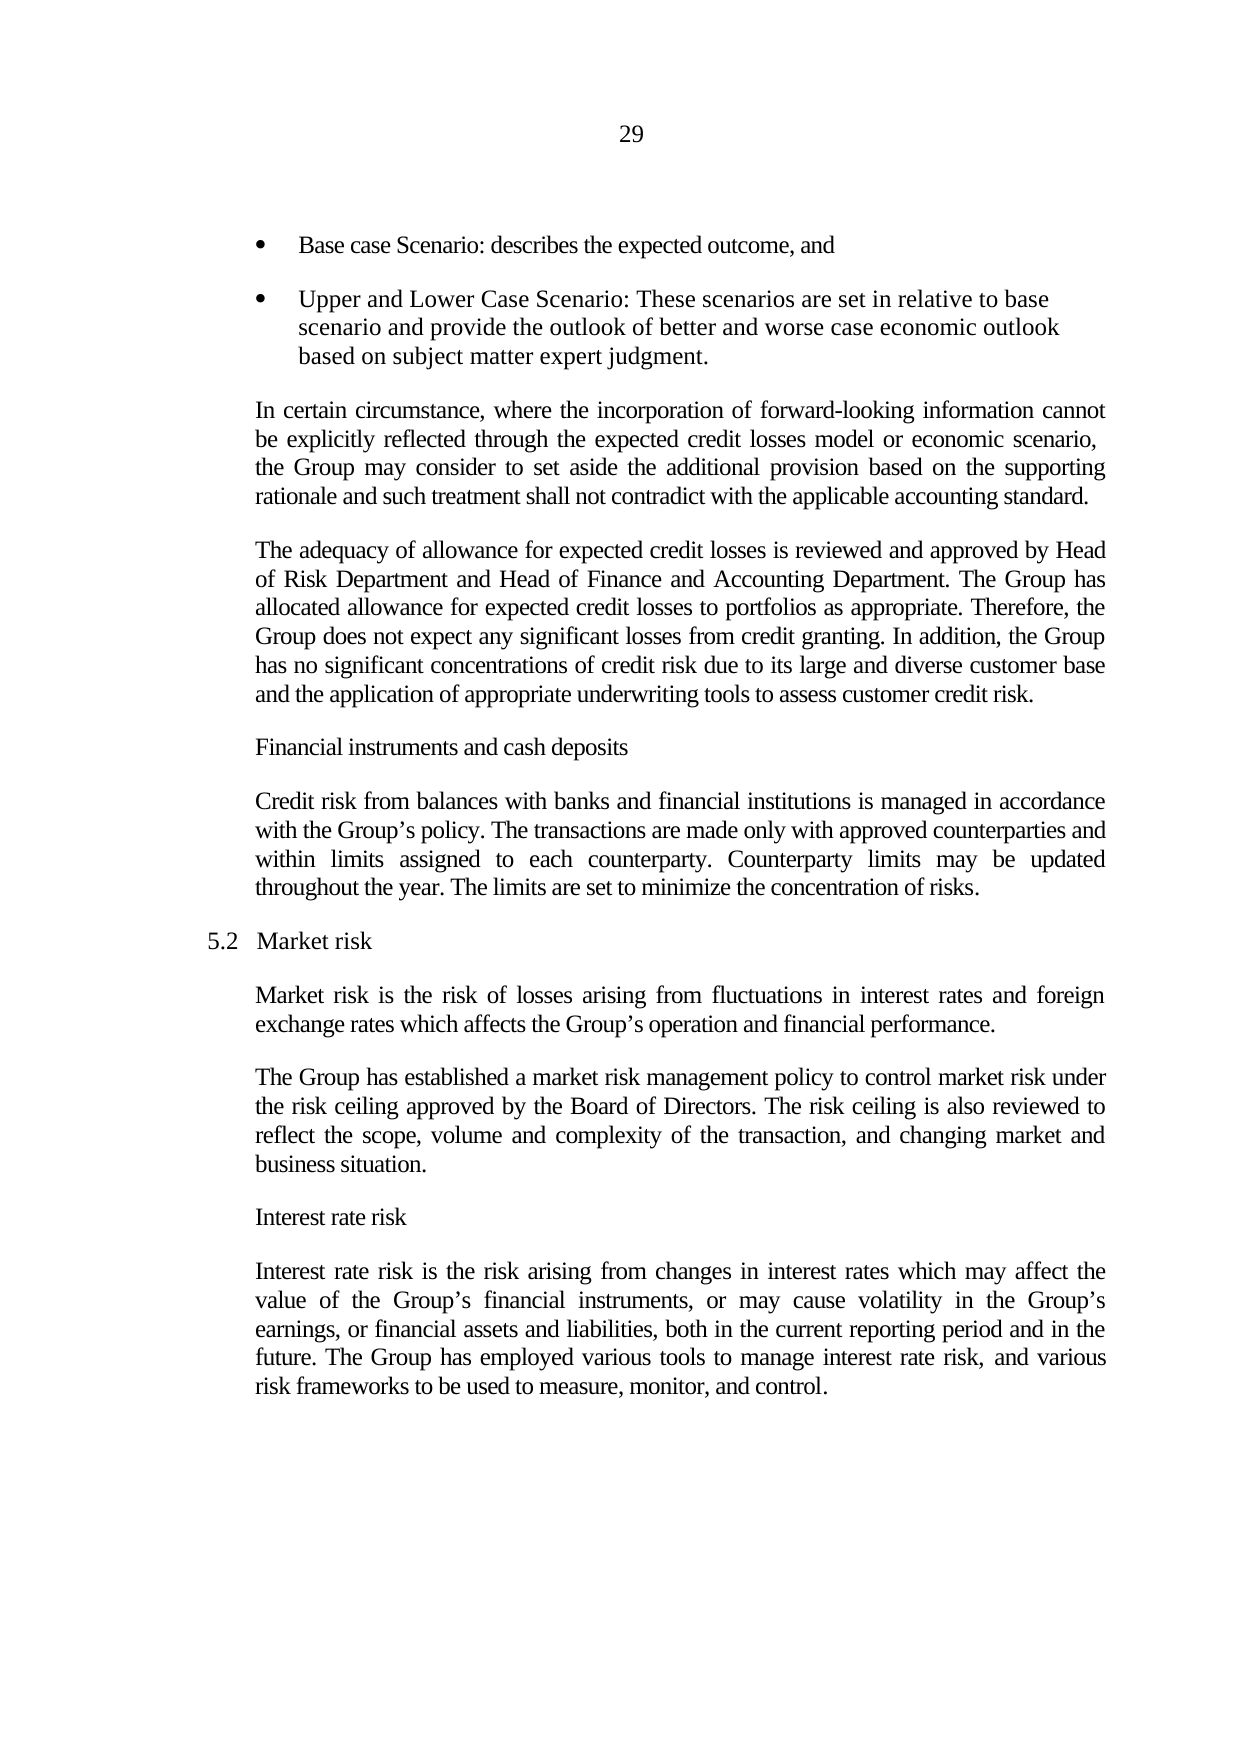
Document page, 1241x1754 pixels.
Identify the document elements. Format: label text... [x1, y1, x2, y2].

text Interest rate risk is the risk arising from changes in interest rates which may affect the value of the Group’s financial instruments, or may cause volatility in the Group’s earnings, or financial assets and liabilities, both in the current reporting period and in the future. The Group has employed various tools to manage interest rate risk, and various risk frameworks to be used to measure, monitor, and control. [255, 1256, 1107, 1400]
text Financial instruments and cash deposits [255, 732, 1107, 761]
text The Group has established a market risk management policy to control market risk under the risk ceiling approved by the Board of Directors. The risk ceiling is also reviewed to reflect the scope, volume and complexity of the transaction, and changing market and business situation. [255, 1062, 1107, 1177]
text The adequacy of allowance for expected credit losses is reviewed and approved by Head of Risk Department and Head of Finance and Accounting Department. The Group has allocated allowance for expected credit losses to portfolios as appropriate. Therefore, the Group does not expect any significant losses from credit granting. In addition, the Group has no significant concentrations of credit risk due to its large and diverse customer base and the application of appropriate underwriting tools to assess customer credit risk. [255, 535, 1107, 707]
list Market risk [207, 926, 1107, 955]
text Interest rate risk [255, 1202, 1107, 1231]
text Credit risk from balances with banks and financial institutions is managed in accordance with the Group’s policy. The transactions are made only with approved counterparties and within limits assigned to each counterparty. Counterparty limits may be updated throughout the year. The limits are set to minimize the concentration of risks. [255, 786, 1107, 901]
list Upper and Lower Case Scenario: These scenarios are set in relative to base scenario and provide the outlook of better and worse case economic outlook based on subject matter expert judgment. [256, 284, 1107, 370]
text In certain circumstance, where the incorporation of forward-looking information cannot be explicitly reflected through the expected credit losses model or economic scenario, the Group may consider to set aside the additional provision based on the supporting rationale and such treatment shall not contradict with the applicable accounting standard. [255, 395, 1107, 510]
text Market risk is the risk of losses arising from fluctuations in interest rates and foreign exchange rates which affects the Group’s operation and financial performance. [255, 980, 1107, 1037]
list Base case Scenario: describes the expected outcome, and [256, 230, 1107, 259]
